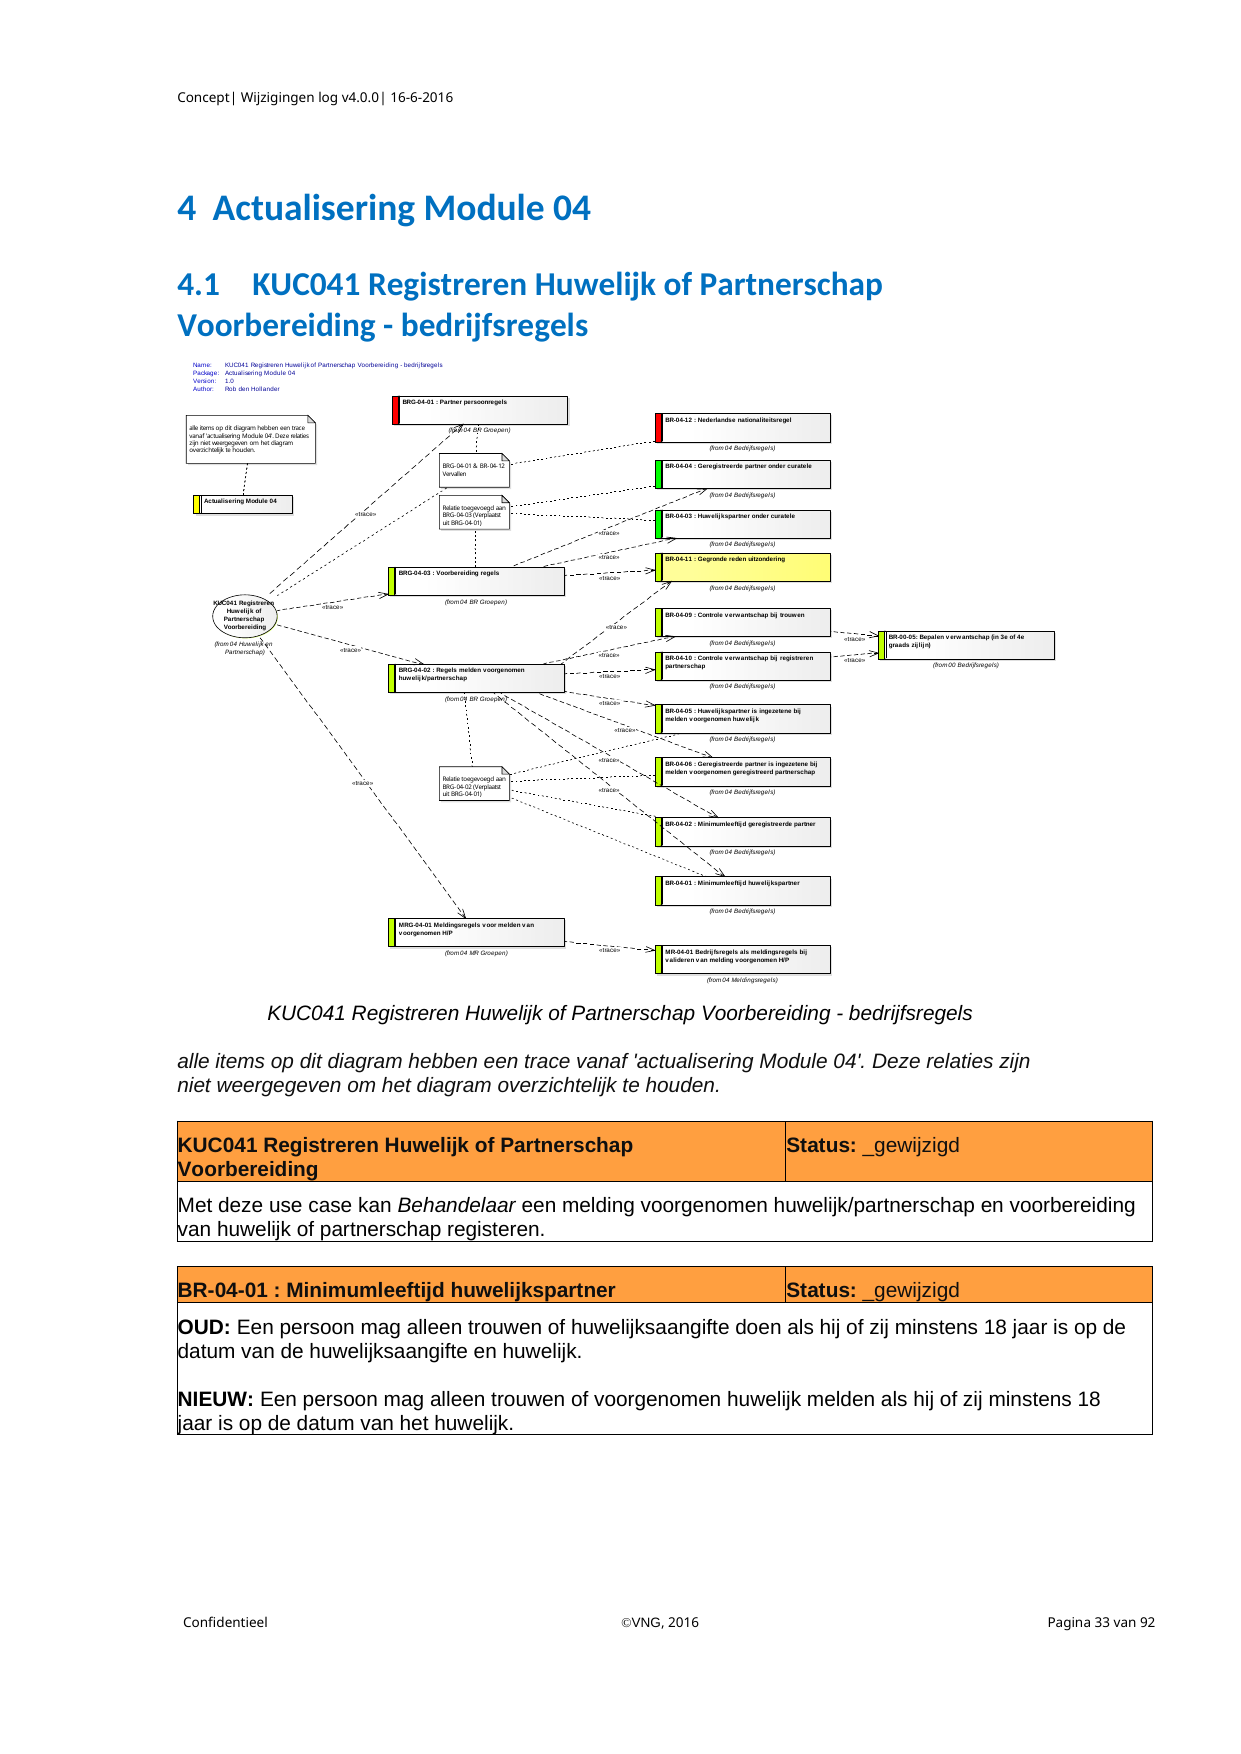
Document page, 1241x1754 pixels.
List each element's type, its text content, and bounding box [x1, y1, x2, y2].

text KUC041 Registreren Huwelijk of Partnerschap Voorbereiding - bedrijfsregels [177, 1001, 1063, 1025]
table_header Status: _gewijzigd [786, 1122, 1152, 1181]
table_header BR-04-01 : Minimumleeftijd huwelijkspartner [178, 1267, 785, 1302]
text alle items op dit diagram hebben een trace vanaf 'actualisering Module 04'. Deze relaties zijn niet weergegeven om het diagram overzichtelijk te houden. [177, 1049, 1063, 1097]
table_header Status: _gewijzigd [786, 1267, 1152, 1302]
table_header KUC041 Registreren Huwelijk of Partnerschap Voorbereiding [178, 1122, 785, 1181]
subtitle KUC041 Registreren Huwelijk of Partnerschap Voorbereiding - bedrijfsregels [177, 263, 1063, 344]
subtitle Actualisering Module 04 [177, 184, 1063, 230]
table_cell OUD: Een persoon mag alleen trouwen of huwelijksaangifte doen als hij of zij minstens 18 jaar is op de datum van de huwelijksaangifte en huwelijk. NIEUW: Een persoon mag alleen trouwen of voorgenomen huwelijk melden als hij of zij minstens 18 jaar is op de datum van het huwelijk. [178, 1303, 1152, 1434]
table_cell Met deze use case kan Behandelaar een melding voorgenomen huwelijk/partnerschap en voorbereiding van huwelijk of partnerschap registeren. [178, 1182, 1152, 1241]
